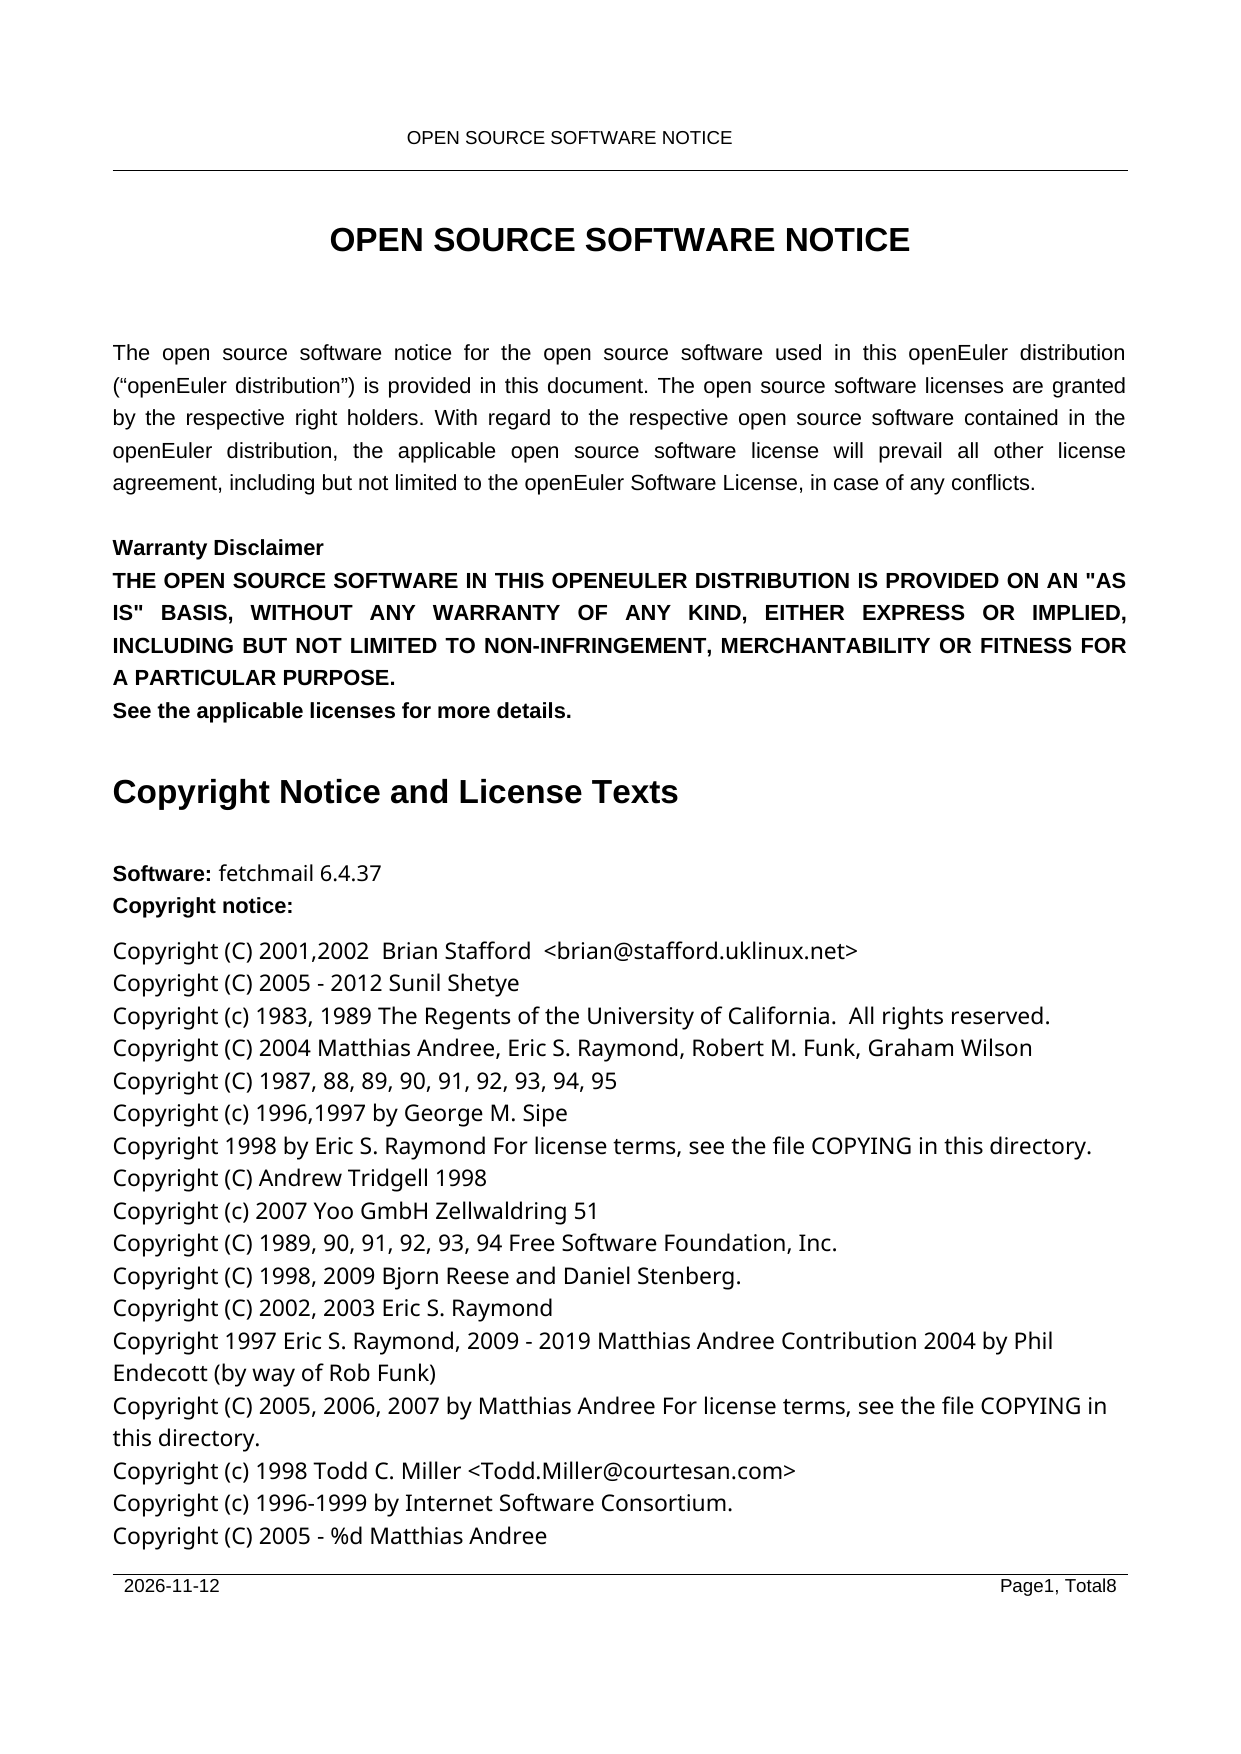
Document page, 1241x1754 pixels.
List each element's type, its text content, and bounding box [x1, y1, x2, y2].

text Copyright notice: [112, 889, 1128, 921]
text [112, 934, 1128, 1551]
text The open source software notice for the open source software used in this openEuler distribution (“openEuler distribution”) is provided in this document. The open source software licenses are granted by the respective right holders. With regard to the respective open source software contained in the openEuler distribution, the applicable open source software license will prevail all other license agreement, including but not limited to the openEuler Software License, in case of any conflicts. [112, 336, 1128, 499]
text THE OPEN SOURCE SOFTWARE IN THIS OPENEULER DISTRIBUTION IS PROVIDED ON AN "AS IS" BASIS, WITHOUT ANY WARRANTY OF ANY KIND, EITHER EXPRESS OR IMPLIED, INCLUDING BUT NOT LIMITED TO NON-INFRINGEMENT, MERCHANTABILITY OR FITNESS FOR A PARTICULAR PURPOSE. See the applicable licenses for more details. [112, 564, 1128, 726]
text Copyright Notice and License Texts [112, 759, 1128, 824]
title Software: fetchmail 6.4.37 [112, 856, 1128, 889]
text OPEN SOURCE SOFTWARE NOTICE [112, 206, 1128, 271]
text Warranty Disclaimer [112, 531, 1128, 564]
